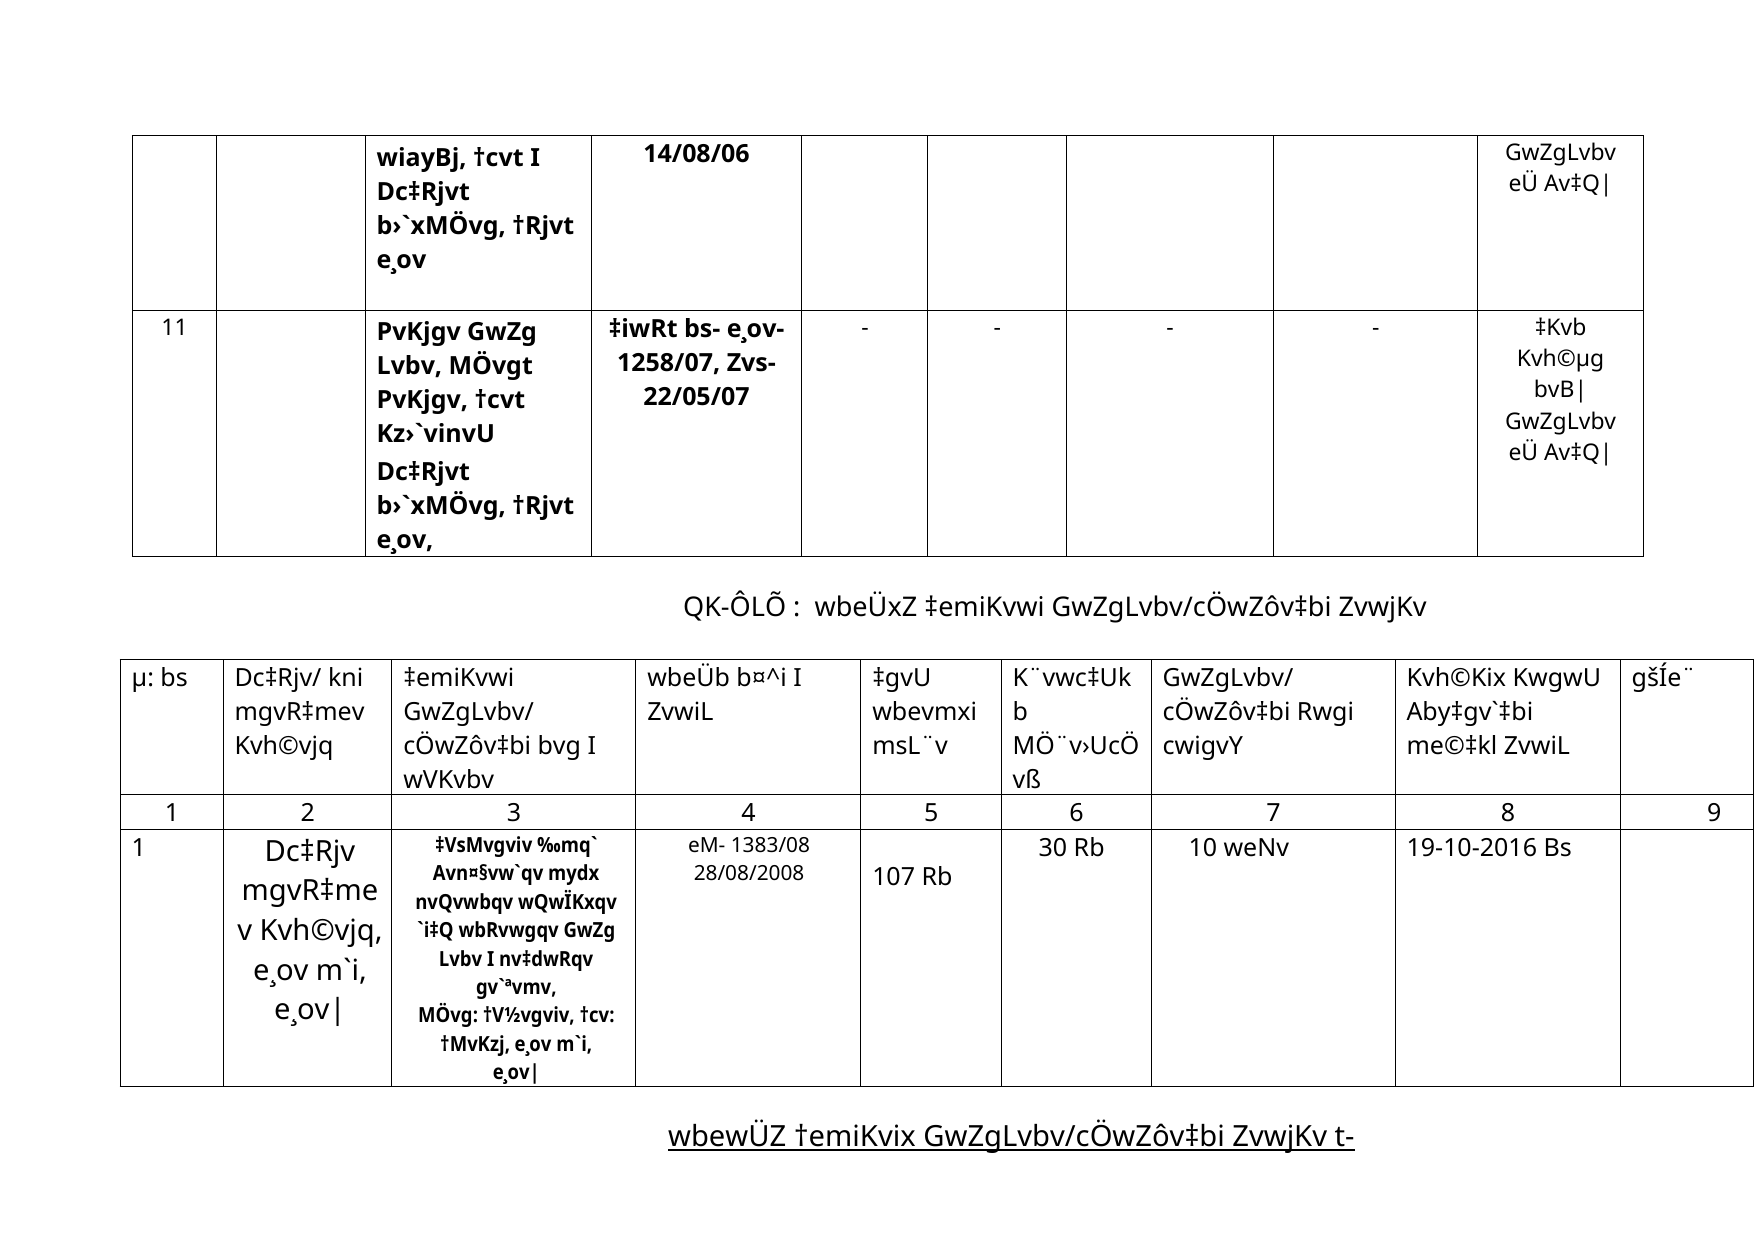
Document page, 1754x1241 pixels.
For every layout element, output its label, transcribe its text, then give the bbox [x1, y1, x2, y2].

table_cell 1 [121, 830, 223, 1086]
table_cell eM- 1383/08 28/08/2008 [636, 830, 860, 1086]
text QK-ÔLÕ : wbeÜxZ ‡emiKvwi GwZgLvbv/cÖwZôv‡bi ZvwjKv [120, 588, 1634, 625]
table_header µ: bs [121, 660, 223, 794]
table_header ‡gvU wbevmxi msL¨v [861, 660, 1001, 794]
table_header Kvh©Kix KwgwU Aby‡gv`‡bi me©‡kl ZvwiL [1396, 660, 1620, 794]
table_cell ‡iwRt bs- e¸ov-1258/07, Zvs- 22/05/07 [592, 311, 801, 556]
table_cell 8 [1396, 795, 1620, 829]
table_cell - [802, 136, 927, 310]
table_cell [592, 136, 801, 310]
table_cell [217, 136, 365, 310]
table_cell 1 [121, 795, 223, 829]
table_cell - [928, 136, 1066, 310]
table_header Dc‡Rjv/ kni mgvR‡mev Kvh©vjq [224, 660, 391, 794]
table_cell 19-10-2016 Bs [1396, 830, 1620, 1086]
table_cell 3 [392, 795, 635, 829]
table_cell 2 [224, 795, 391, 829]
table_cell 6 [1002, 795, 1151, 829]
table_cell - [1274, 136, 1477, 310]
table_cell - [1067, 311, 1273, 556]
table_header GwZgLvbv/ cÖwZôv‡bi Rwgi cwigvY [1152, 660, 1395, 794]
table_cell ‡VsMvgviv ‰mq` Avn¤§vw`qv mydx nvQvwbqv wQwÏKxqv `i‡Q wbRvwgqv GwZg Lvbv I nv‡dwRqv gv`ªvmv, MÖvg: †V½vgviv, †cv: †MvKzj, e¸ov m`i, e¸ov| [392, 830, 635, 1086]
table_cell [1478, 136, 1643, 310]
table_header K¨vwc‡Ukb MÖ¨v›UcÖvß wbevmxi msL¨v [1002, 660, 1151, 794]
table_cell 30 Rb [1002, 830, 1151, 1086]
table_cell Dc‡Rjv mgvR‡mev Kvh©vjq, e¸ov m`i, e¸ov| [224, 830, 391, 1086]
table_cell [217, 311, 365, 556]
table_cell 10 weNv [1152, 830, 1395, 1086]
table_cell 4 [636, 795, 860, 829]
table_header ‡emiKvwi GwZgLvbv/ cÖwZôv‡bi bvg I wVKvbv [392, 660, 635, 794]
table_cell - [1067, 136, 1273, 310]
table_cell 11 [133, 311, 216, 556]
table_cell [366, 136, 591, 310]
table_cell - [1274, 311, 1477, 556]
table_header wbeÜb b¤^i I ZvwiL [636, 660, 860, 794]
table_cell 5 [861, 795, 1001, 829]
text wbewÜZ †emiKvix GwZgLvbv/cÖwZôv‡bi ZvwjKv t- [570, 1116, 1634, 1155]
table_cell 7 [1152, 795, 1395, 829]
table_cell 9 [1621, 795, 1753, 829]
table_cell - [928, 311, 1066, 556]
table_cell ‡Kvb Kvh©µg bvB| GwZgLvbv eÜ Av‡Q| [1478, 311, 1643, 556]
table_cell - [802, 311, 927, 556]
table_cell [1621, 830, 1753, 1086]
table_cell 10 [133, 136, 216, 310]
table_cell 107 Rb [861, 830, 1001, 1086]
table_header gšÍe¨ [1621, 660, 1753, 794]
table_cell PvKjgv GwZg Lvbv, MÖvgt PvKjgv, †cvt Kz›`vinvU Dc‡Rjvt b›`xMÖvg, †Rjvt e¸ov, [366, 311, 591, 556]
